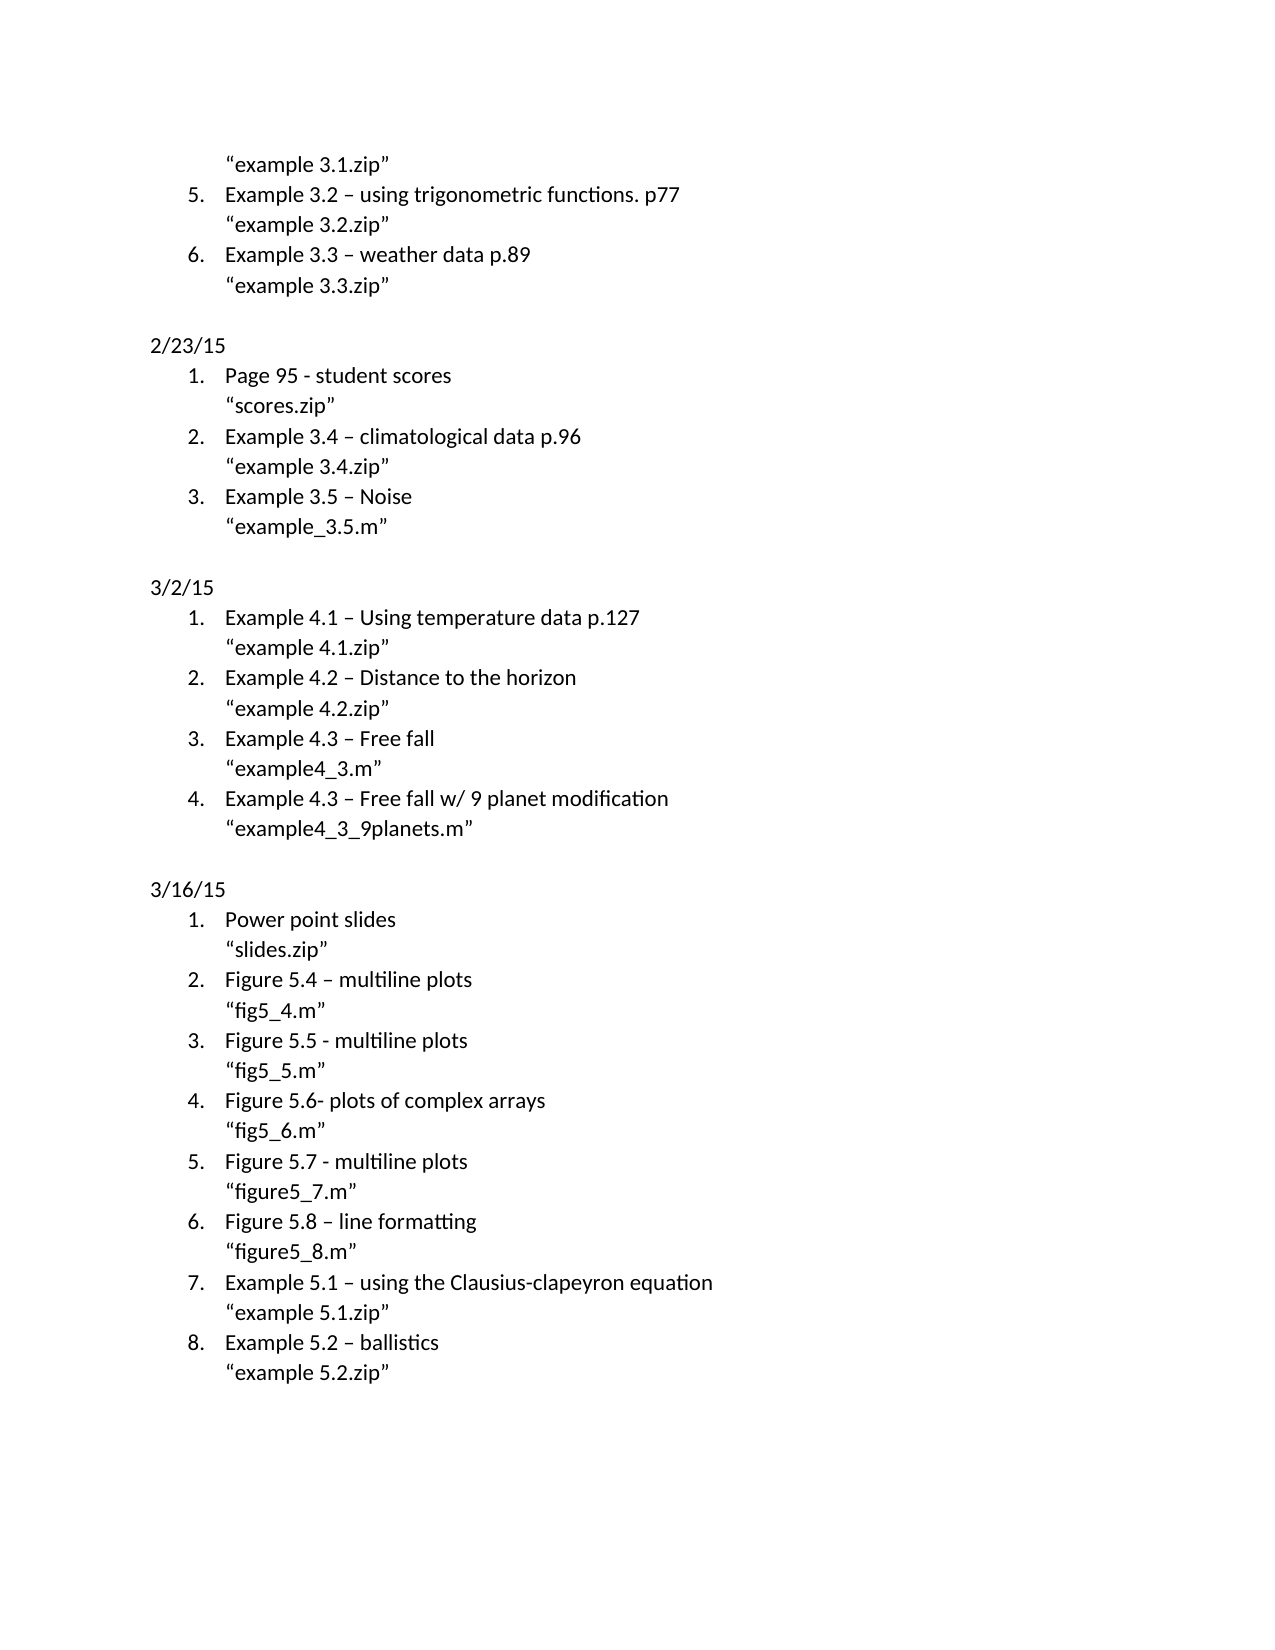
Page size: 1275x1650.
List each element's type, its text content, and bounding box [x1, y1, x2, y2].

list Example 4.3 – Free fall w/ 9 planet modification [187, 784, 1125, 812]
text 3/2/15 [150, 573, 1125, 601]
list “example 3.3.zip” [225, 271, 1125, 299]
list “fig5_4.m” [225, 996, 1125, 1024]
list “example 3.2.zip” [225, 210, 1125, 238]
list Figure 5.8 – line formatting [187, 1207, 1125, 1235]
list Example 5.1 – using the Clausius-clapeyron equation [187, 1268, 1125, 1296]
list Power point slides [187, 905, 1125, 933]
list Example 4.1 – Using temperature data p.127 [187, 603, 1125, 631]
list “example 5.1.zip” [225, 1298, 1125, 1326]
list Example 5.2 – ballistics [187, 1328, 1125, 1356]
list Example 4.3 – Free fall [187, 724, 1125, 752]
list Example 3.4 – climatological data p.96 [187, 422, 1125, 450]
list “fig5_5.m” [225, 1056, 1125, 1084]
list “example_3.5.m” [225, 512, 1125, 541]
list Figure 5.7 - multiline plots [187, 1147, 1125, 1175]
list Figure 5.4 – multiline plots [187, 966, 1125, 994]
list “example4_3.m” [225, 754, 1125, 782]
text 3/16/15 [150, 875, 1125, 903]
list Example 3.3 – weather data p.89 [187, 241, 1125, 269]
list “example 4.1.zip” [225, 633, 1125, 661]
text 2/23/15 [150, 331, 1125, 359]
list Figure 5.5 - multiline plots [187, 1026, 1125, 1054]
list “figure5_7.m” [225, 1177, 1125, 1205]
list Figure 5.6- plots of complex arrays [187, 1086, 1125, 1114]
list Example 3.5 – Noise [187, 482, 1125, 510]
list “slides.zip” [225, 935, 1125, 963]
list “example 4.2.zip” [225, 694, 1125, 722]
list Example 4.2 – Distance to the horizon [187, 663, 1125, 692]
list “example 3.4.zip” [225, 452, 1125, 480]
list “example 5.2.zip” [225, 1358, 1125, 1386]
list “example 3.1.zip” [225, 150, 1125, 178]
list Page 95 - student scores [187, 361, 1125, 389]
list “figure5_8.m” [225, 1237, 1125, 1266]
list “example4_3_9planets.m” [225, 814, 1125, 843]
list “fig5_6.m” [225, 1117, 1125, 1145]
list Example 3.2 – using trigonometric functions. p77 [187, 180, 1125, 208]
list “scores.zip” [225, 392, 1125, 420]
